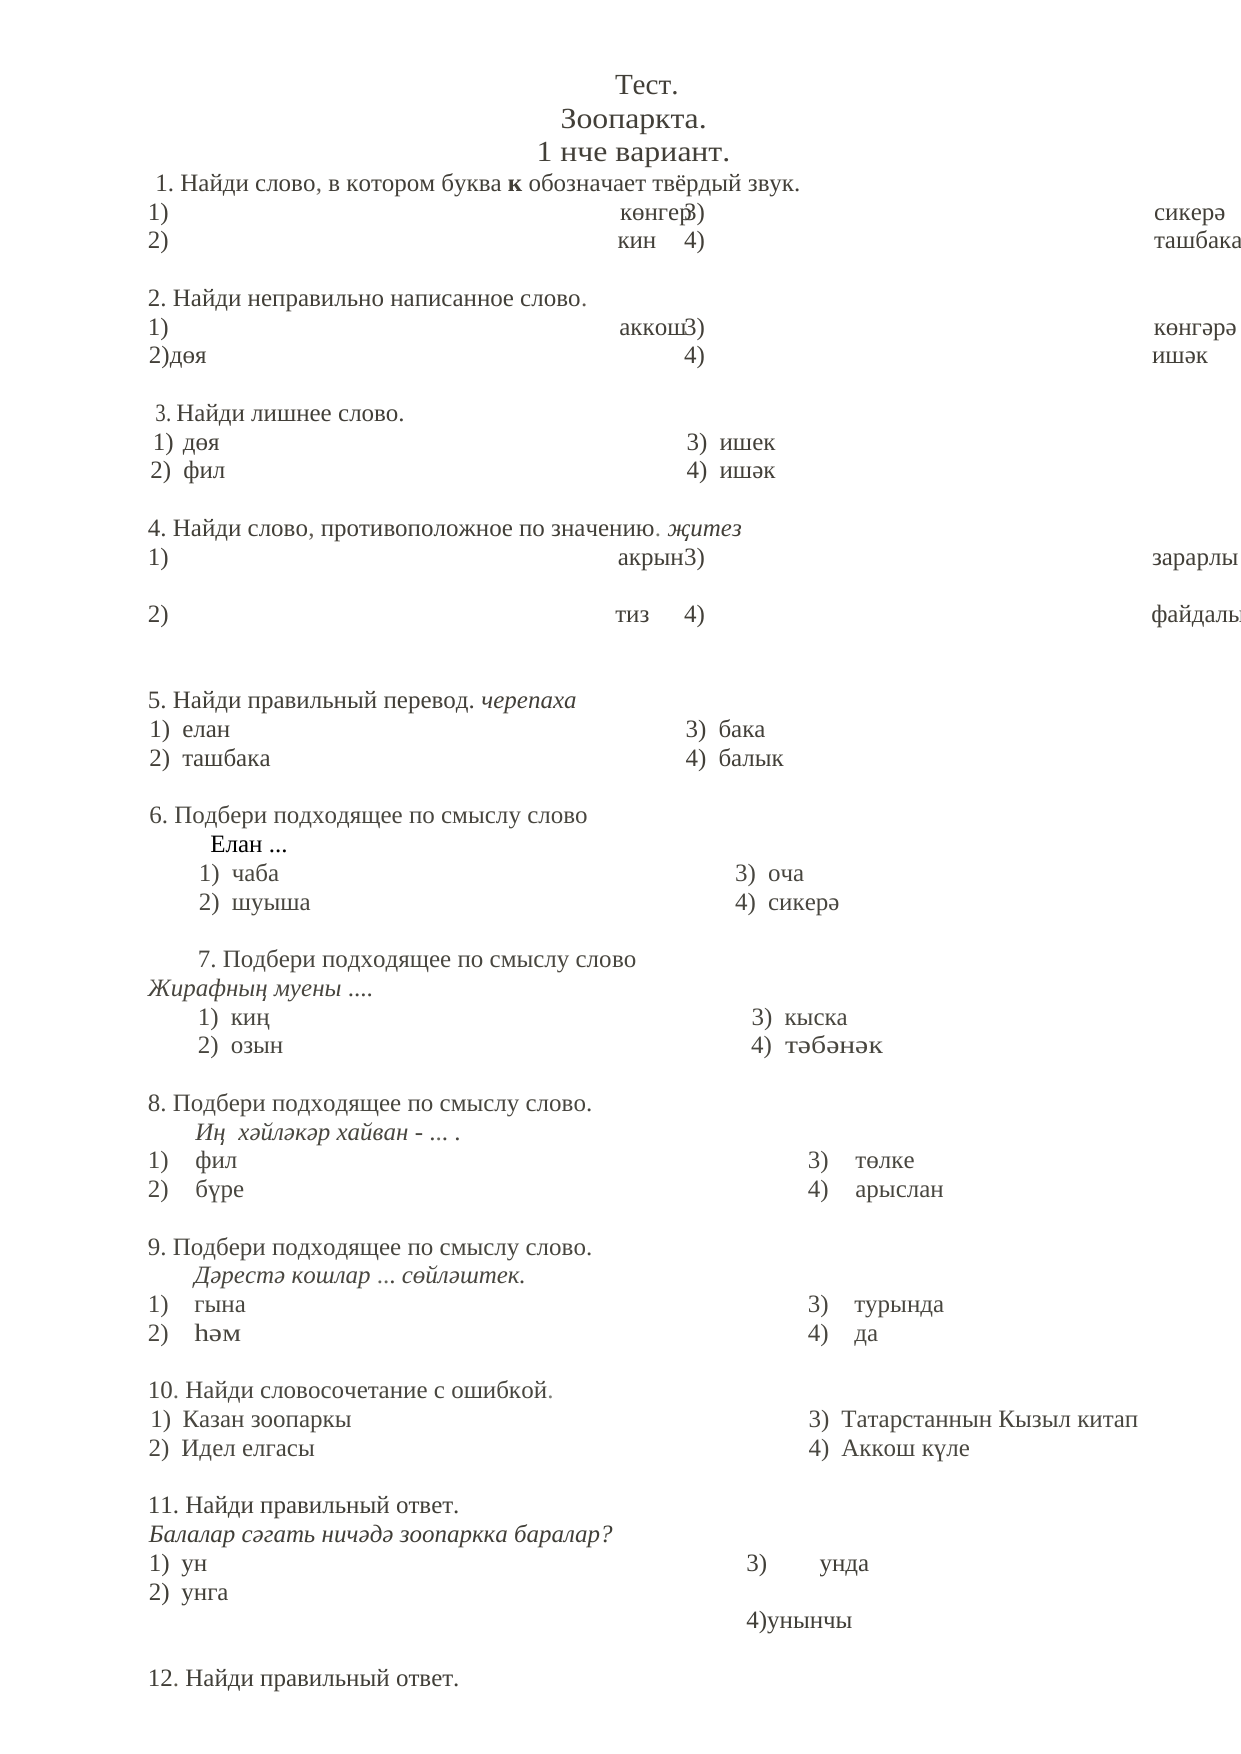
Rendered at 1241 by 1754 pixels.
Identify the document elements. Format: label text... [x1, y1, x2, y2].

text 1. Найди слово, в котором буква к обозначает твёрдый звук. [148, 168, 1143, 197]
list акрын [148, 542, 456, 599]
list бака [685, 714, 1145, 743]
list көнгерә [148, 197, 606, 226]
text Жирафның муены .... [148, 973, 1145, 1002]
list зарарлы [684, 542, 993, 599]
list тәбәнәк [751, 1031, 1145, 1059]
text 1 нче вариант. [121, 134, 1145, 168]
list озын [198, 1031, 592, 1059]
list киң [198, 1002, 592, 1031]
text 10. Найди словосочетание с ошибкой. [148, 1376, 1130, 1404]
list ишәк [686, 456, 1145, 484]
list Идел елгасы [148, 1433, 485, 1462]
text 5. Найди правильный перевод. черепаха [148, 686, 1145, 714]
list елан [149, 714, 609, 743]
list ун [149, 1548, 547, 1577]
text 8. Подбери подходящее по смыслу слово. [148, 1088, 1133, 1117]
text 11. Найди правильный ответ. [148, 1491, 1145, 1519]
list кыска [751, 1002, 1145, 1031]
text Зоопаркта. [121, 101, 1145, 134]
list кинәт [148, 226, 606, 254]
list унга [149, 1577, 547, 1606]
list һәм [148, 1318, 470, 1347]
text 3. Найди лишнее слово. [148, 398, 992, 427]
list балык [685, 743, 1145, 772]
list Татарстаннын Кызыл китап [808, 1404, 1145, 1433]
list сикерә [735, 887, 1145, 916]
list гына [148, 1289, 470, 1318]
text 6. Подбери подходящее по смыслу слово [149, 801, 1145, 829]
text Балалар сәгать ничәдә зоопаркка баралар? [149, 1519, 1053, 1548]
text 4. Найди слово, противоположное по значению. җитез [148, 513, 993, 542]
list ташбака [684, 226, 1143, 254]
list фил [150, 456, 609, 484]
list ташбака [149, 743, 609, 772]
text Иң хәйләкәр хайван - ... . [148, 1117, 1133, 1146]
list ишек [686, 427, 1145, 456]
text Дәресmә кошлар ... сөйләштек. [148, 1261, 1130, 1289]
list сикерә [684, 197, 1143, 226]
list тиз [148, 599, 456, 657]
list оча [735, 858, 1145, 887]
list дөя [153, 427, 609, 456]
list Аккош күле [808, 1433, 1145, 1462]
text 7. Подбери подходящее по смыслу слово [148, 944, 1145, 973]
text Тест. [148, 67, 1145, 101]
list аккош [148, 312, 456, 341]
list бүре [148, 1174, 473, 1203]
list көнгәрә [684, 312, 992, 341]
list арыслан [808, 1174, 1133, 1203]
list унда 4)унынчы [746, 1548, 872, 1634]
list ишәк [684, 341, 992, 369]
list төлке [808, 1146, 1133, 1174]
text Елан ... [148, 829, 1145, 858]
text 2)дөя [148, 341, 456, 369]
text 12. Найди правильный ответ. [148, 1663, 1145, 1692]
text 9. Подбери подходящее по смыслу слово. [148, 1232, 1130, 1261]
list чаба [199, 858, 609, 887]
list фил [148, 1146, 473, 1174]
list Казан зоопаркы [150, 1404, 485, 1433]
list шуыша [199, 887, 609, 916]
list турында [808, 1289, 1130, 1318]
text 2. Найди неправильно написанное слово. [148, 283, 992, 312]
list да [808, 1318, 1130, 1347]
list файдалы [684, 599, 993, 628]
